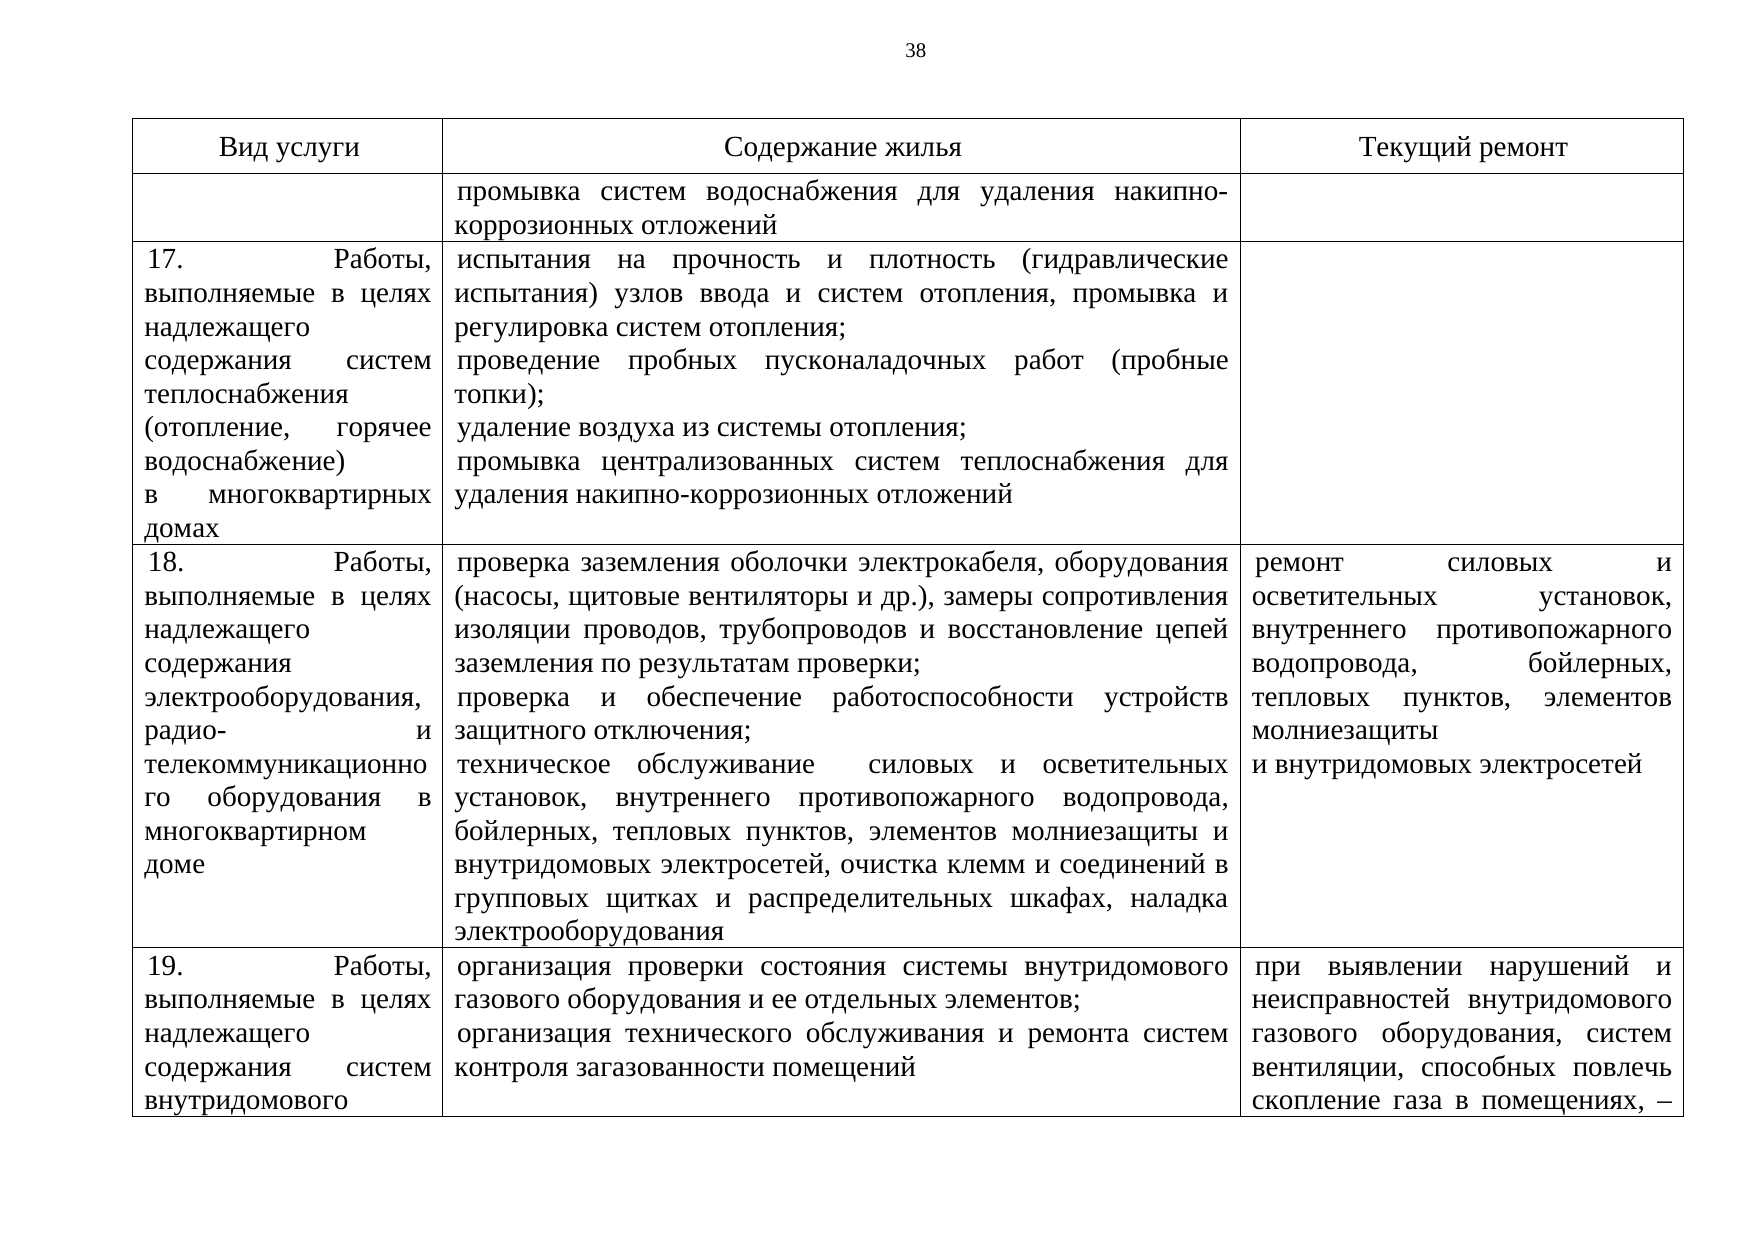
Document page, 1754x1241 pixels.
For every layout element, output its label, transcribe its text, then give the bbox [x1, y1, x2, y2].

table_header Вид услуги [133, 119, 442, 172]
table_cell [133, 174, 442, 241]
table_cell ремонт силовых и осветительных установок, внутреннего противопожарного водопровода, бойлерных, тепловых пунктов, элементов молниезащиты и внутридомовых электросетей [1241, 545, 1683, 947]
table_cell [443, 174, 1240, 241]
table_header Текущий ремонт [1241, 119, 1683, 172]
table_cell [1241, 174, 1683, 241]
table_header Содержание жилья [443, 119, 1240, 172]
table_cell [133, 948, 442, 1116]
table_cell 18. Работы, выполняемые в целях надлежащего содержания электрооборудования, радио- и телекоммуникационного оборудования в многоквартирном доме [133, 545, 442, 947]
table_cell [1241, 948, 1683, 1116]
table_cell проверка заземления оболочки электрокабеля, оборудования (насосы, щитовые вентиляторы и др.), замеры сопротивления изоляции проводов, трубопроводов и восстановление цепей заземления по результатам проверки; проверка и обеспечение работоспособности устройств защитного отключения; техническое обслуживание силовых и осветительных установок, внутреннего противопожарного водопровода, бойлерных, тепловых пунктов, элементов молниезащиты и внутридомовых электросетей, очистка клемм и соединений в групповых щитках и распределительных шкафах, наладка электрооборудования [443, 545, 1240, 947]
table_cell испытания на прочность и плотность (гидравлические испытания) узлов ввода и систем отопления, промывка и регулировка систем отопления; проведение пробных пусконаладочных работ (пробные топки); удаление воздуха из системы отопления; промывка централизованных систем теплоснабжения для удаления накипно-коррозионных отложений [443, 242, 1240, 543]
table_cell 17. Работы, выполняемые в целях надлежащего содержания систем теплоснабжения (отопление, горячее водоснабжение) в многоквартирных домах [133, 242, 442, 543]
table_cell [1241, 242, 1683, 543]
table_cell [443, 948, 1240, 1116]
